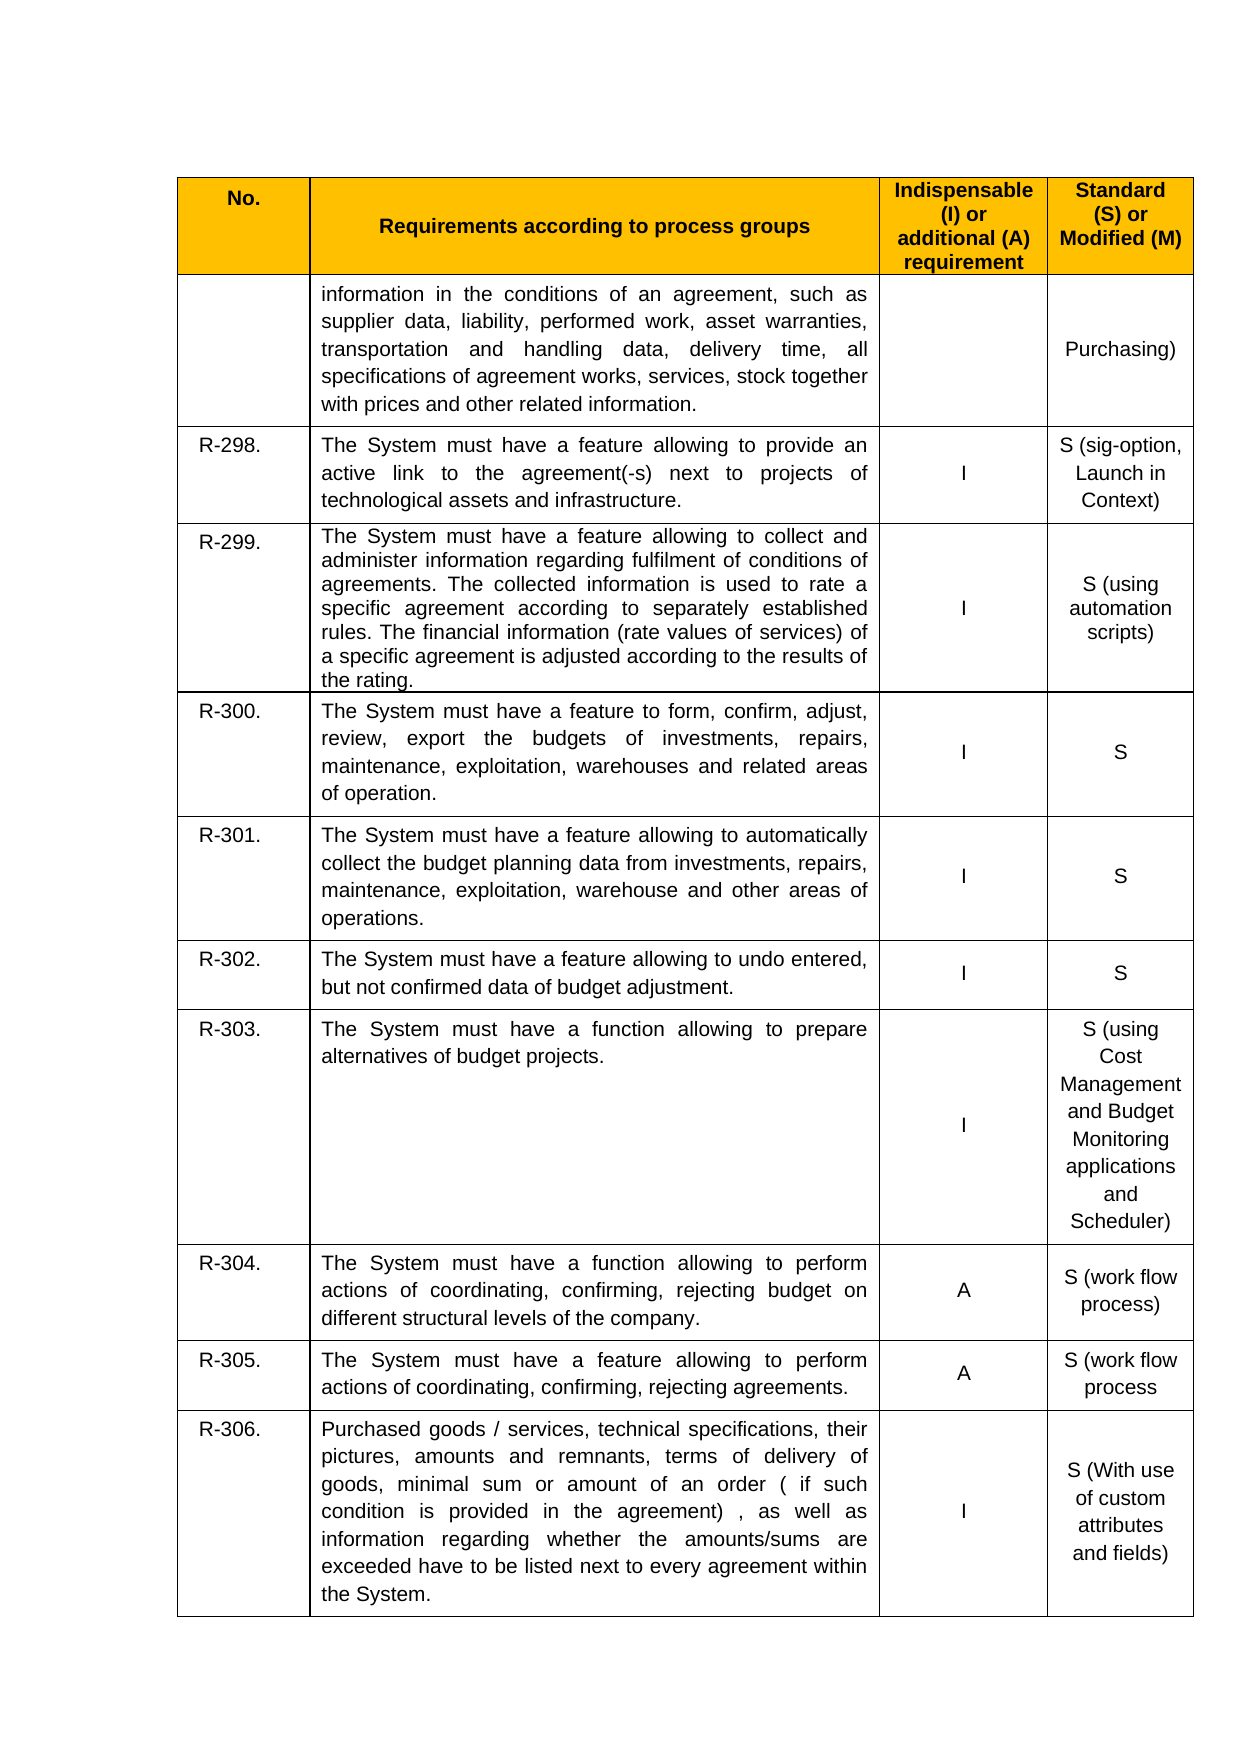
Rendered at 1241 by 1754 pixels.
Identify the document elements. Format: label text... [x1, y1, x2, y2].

table_header Standard (S) or Modified (M) [1048, 178, 1193, 274]
table_cell I [880, 1411, 1047, 1616]
table_cell I [880, 941, 1047, 1009]
table_header No. [178, 178, 309, 274]
table_cell [178, 1245, 309, 1340]
table_cell [178, 817, 309, 940]
table_header Indispensable (I) or additional (A) requirement [880, 178, 1047, 274]
table_cell Purchased goods / services, technical specifications, their pictures, amounts and remnants, terms of delivery of goods, minimal sum or amount of an order ( if such condition is provided in the agreement) , as well as information regarding whether the amounts/sums are exceeded have to be listed next to every agreement within the System. [311, 1411, 879, 1616]
table_cell The System must have a feature allowing to perform actions of coordinating, confirming, rejecting agreements. [311, 1341, 879, 1409]
table_cell [178, 693, 309, 816]
table_header Requirements according to process groups [311, 178, 879, 274]
table_cell [178, 275, 309, 426]
table_cell The System must have a feature allowing to automatically collect the budget planning data from investments, repairs, maintenance, exploitation, warehouse and other areas of operations. [311, 817, 879, 940]
table_cell I [880, 1010, 1047, 1243]
table_cell A [880, 1245, 1047, 1340]
table_cell S (sig-option, Launch in Context) [1048, 427, 1193, 523]
table_cell I [880, 817, 1047, 940]
table_cell A [880, 1341, 1047, 1409]
table_cell S (With use of custom attributes and fields) [1048, 1411, 1193, 1616]
table_cell S (work flow process [1048, 1341, 1193, 1409]
table_cell S (work flow process) [1048, 1245, 1193, 1340]
table_cell [178, 1010, 309, 1243]
table_cell S (using Cost Management and Budget Monitoring applications and Scheduler) [1048, 1010, 1193, 1243]
table_cell The System must have a feature allowing to undo entered, but not confirmed data of budget adjustment. [311, 941, 879, 1009]
table_cell The System must have a feature to form, confirm, adjust, review, export the budgets of investments, repairs, maintenance, exploitation, warehouses and related areas of operation. [311, 693, 879, 816]
table_cell [178, 427, 309, 523]
table_cell The System must have a feature allowing to collect and administer information regarding fulfilment of conditions of agreements. The collected information is used to rate a specific agreement according to separately established rules. The financial information (rate values of services) of a specific agreement is adjusted according to the results of the rating. [311, 524, 879, 691]
table_cell I [880, 427, 1047, 523]
table_cell The System must have a function allowing to perform actions of coordinating, confirming, rejecting budget on different structural levels of the company. [311, 1245, 879, 1340]
table_cell S [1048, 693, 1193, 816]
table_cell [178, 1411, 309, 1616]
table_cell I [880, 693, 1047, 816]
table_cell S (module Purchasing) [1048, 275, 1193, 426]
table_cell [178, 941, 309, 1009]
table_cell S [1048, 817, 1193, 940]
table_cell S [1048, 941, 1193, 1009]
table_cell [178, 524, 309, 691]
table_cell [178, 1341, 309, 1409]
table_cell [311, 275, 879, 426]
table_cell A [880, 275, 1047, 426]
table_cell The System must have a function allowing to prepare alternatives of budget projects. [311, 1010, 879, 1243]
table_cell The System must have a feature allowing to provide an active link to the agreement(-s) next to projects of technological assets and infrastructure. [311, 427, 879, 523]
table_cell S (using automation scripts) [1048, 524, 1193, 691]
table_cell I [880, 524, 1047, 691]
